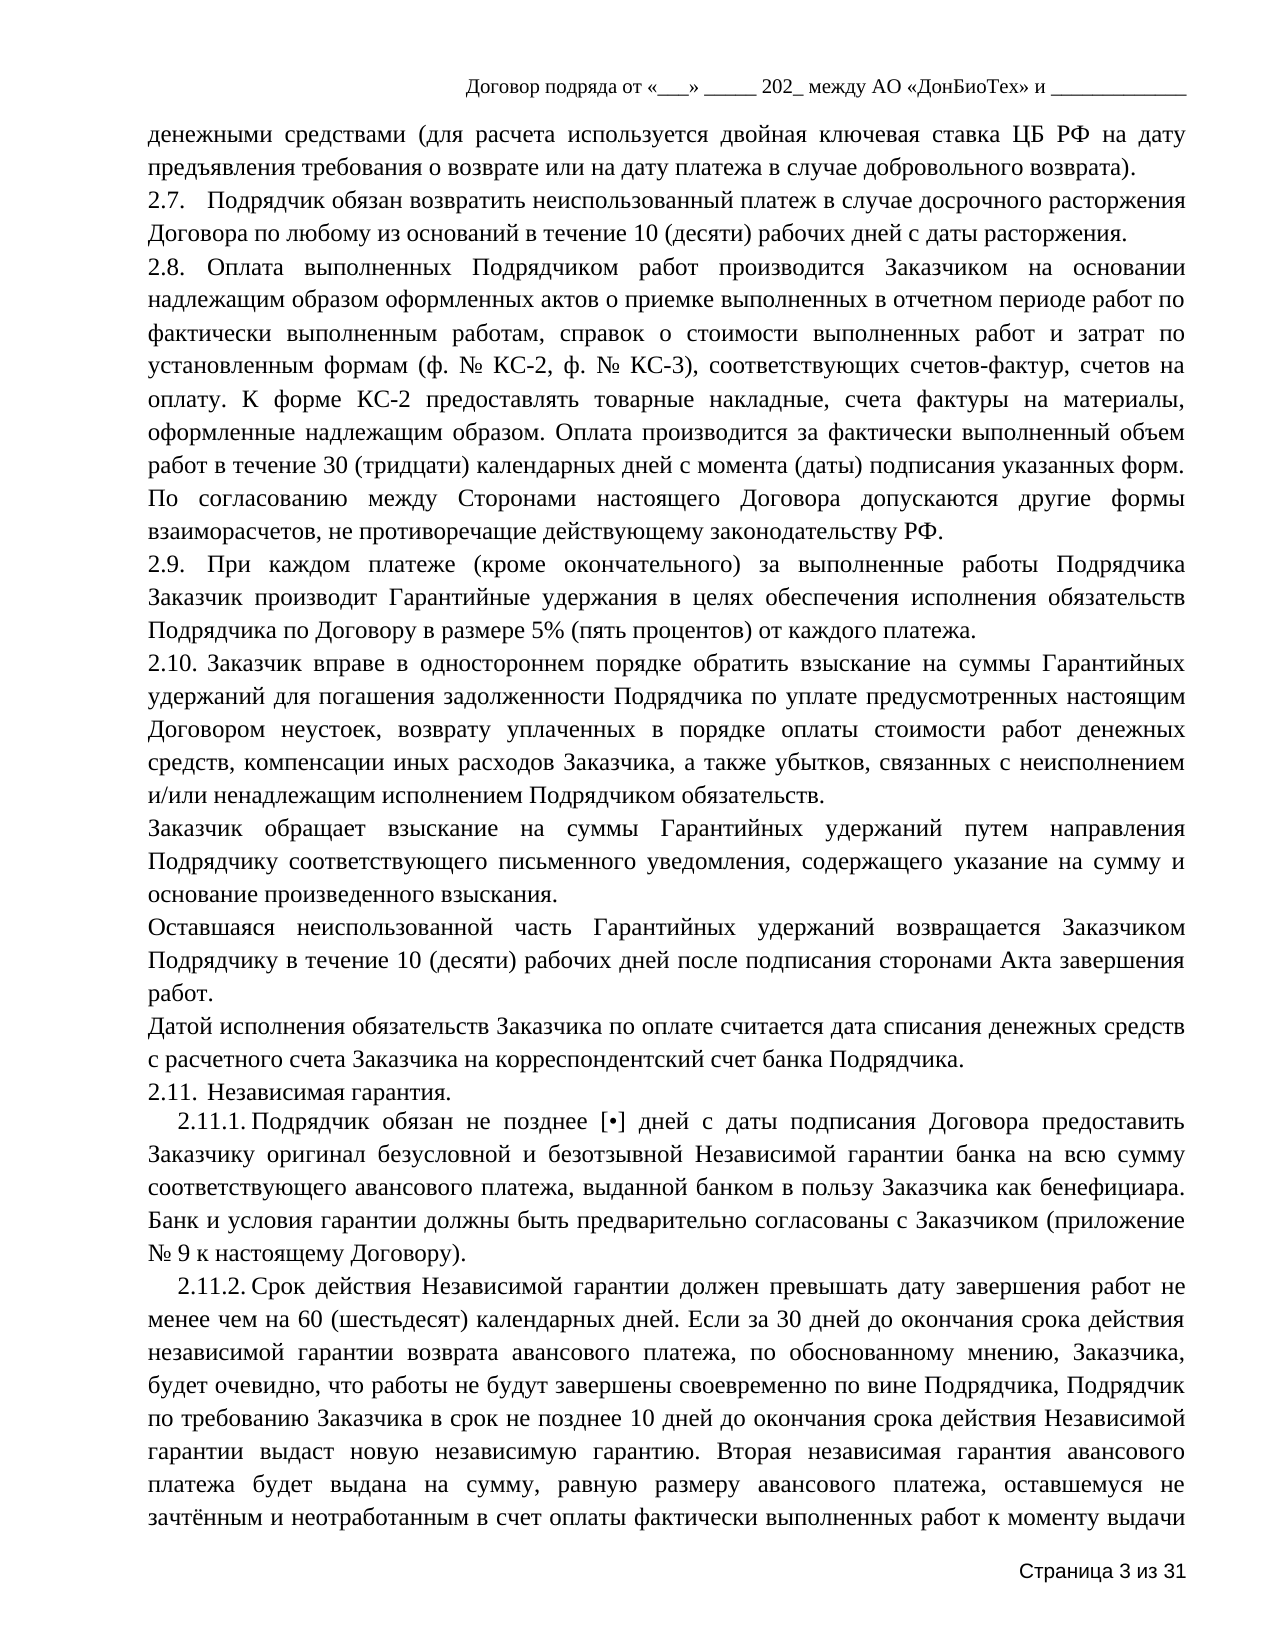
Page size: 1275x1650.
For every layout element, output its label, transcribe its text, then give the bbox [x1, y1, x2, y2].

list Подрядчик обязан не позднее [•] дней с даты подписания Договора предоставить Заказчику оригинал безусловной и безотзывной Независимой гарантии банка на всю сумму соответствующего авансового платежа, выданной банком в пользу Заказчика как бенефициара. Банк и условия гарантии должны быть предварительно согласованы с Заказчиком (приложение № 9 к настоящему Договору). [148, 1106, 1186, 1267]
list При каждом платеже (кроме окончательного) за выполненные работы Подрядчика Заказчик производит Гарантийные удержания в целях обеспечения исполнения обязательств Подрядчика по Договору в размере 5% (пять процентов) от каждого платежа. [148, 549, 1186, 643]
list Оставшаяся неиспользованной часть Гарантийных удержаний возвращается Заказчиком Подрядчику в течение 10 (десяти) рабочих дней после подписания сторонами Акта завершения работ. [148, 912, 1186, 1007]
list Независимая гарантия. [148, 1077, 1186, 1106]
list Датой исполнения обязательств Заказчика по оплате считается дата списания денежных средств с расчетного счета Заказчика на корреспондентский счет банка Подрядчика. [148, 1011, 1186, 1073]
list Заказчик обращает взыскание на суммы Гарантийных удержаний путем направления Подрядчику соответствующего письменного уведомления, содержащего указание на сумму и основание произведенного взыскания. [148, 813, 1186, 908]
list Оплата выполненных Подрядчиком работ производится Заказчиком на основании надлежащим образом оформленных актов о приемке выполненных в отчетном периоде работ по фактически выполненным работам, справок о стоимости выполненных работ и затрат по установленным формам (ф. № КС-2, ф. № КС-3), соответствующих счетов-фактур, счетов на оплату. К форме КС-2 предоставлять товарные накладные, счета фактуры на материалы, оформленные надлежащим образом. Оплата производится за фактически выполненный объем работ в течение 30 (тридцати) календарных дней с момента (даты) подписания указанных форм. По согласованию между Сторонами настоящего Договора допускаются другие формы взаиморасчетов, не противоречащие действующему законодательству РФ. [148, 252, 1186, 544]
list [148, 119, 1186, 181]
list Подрядчик обязан возвратить неиспользованный платеж в случае досрочного расторжения Договора по любому из оснований в течение 10 (десяти) рабочих дней с даты расторжения. [148, 186, 1186, 247]
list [148, 1271, 1186, 1531]
list Заказчик вправе в одностороннем порядке обратить взыскание на суммы Гарантийных удержаний для погашения задолженности Подрядчика по уплате предусмотренных настоящим Договором неустоек, возврату уплаченных в порядке оплаты стоимости работ денежных средств, компенсации иных расходов Заказчика, а также убытков, связанных с неисполнением и/или ненадлежащим исполнением Подрядчиком обязательств. [148, 648, 1186, 809]
